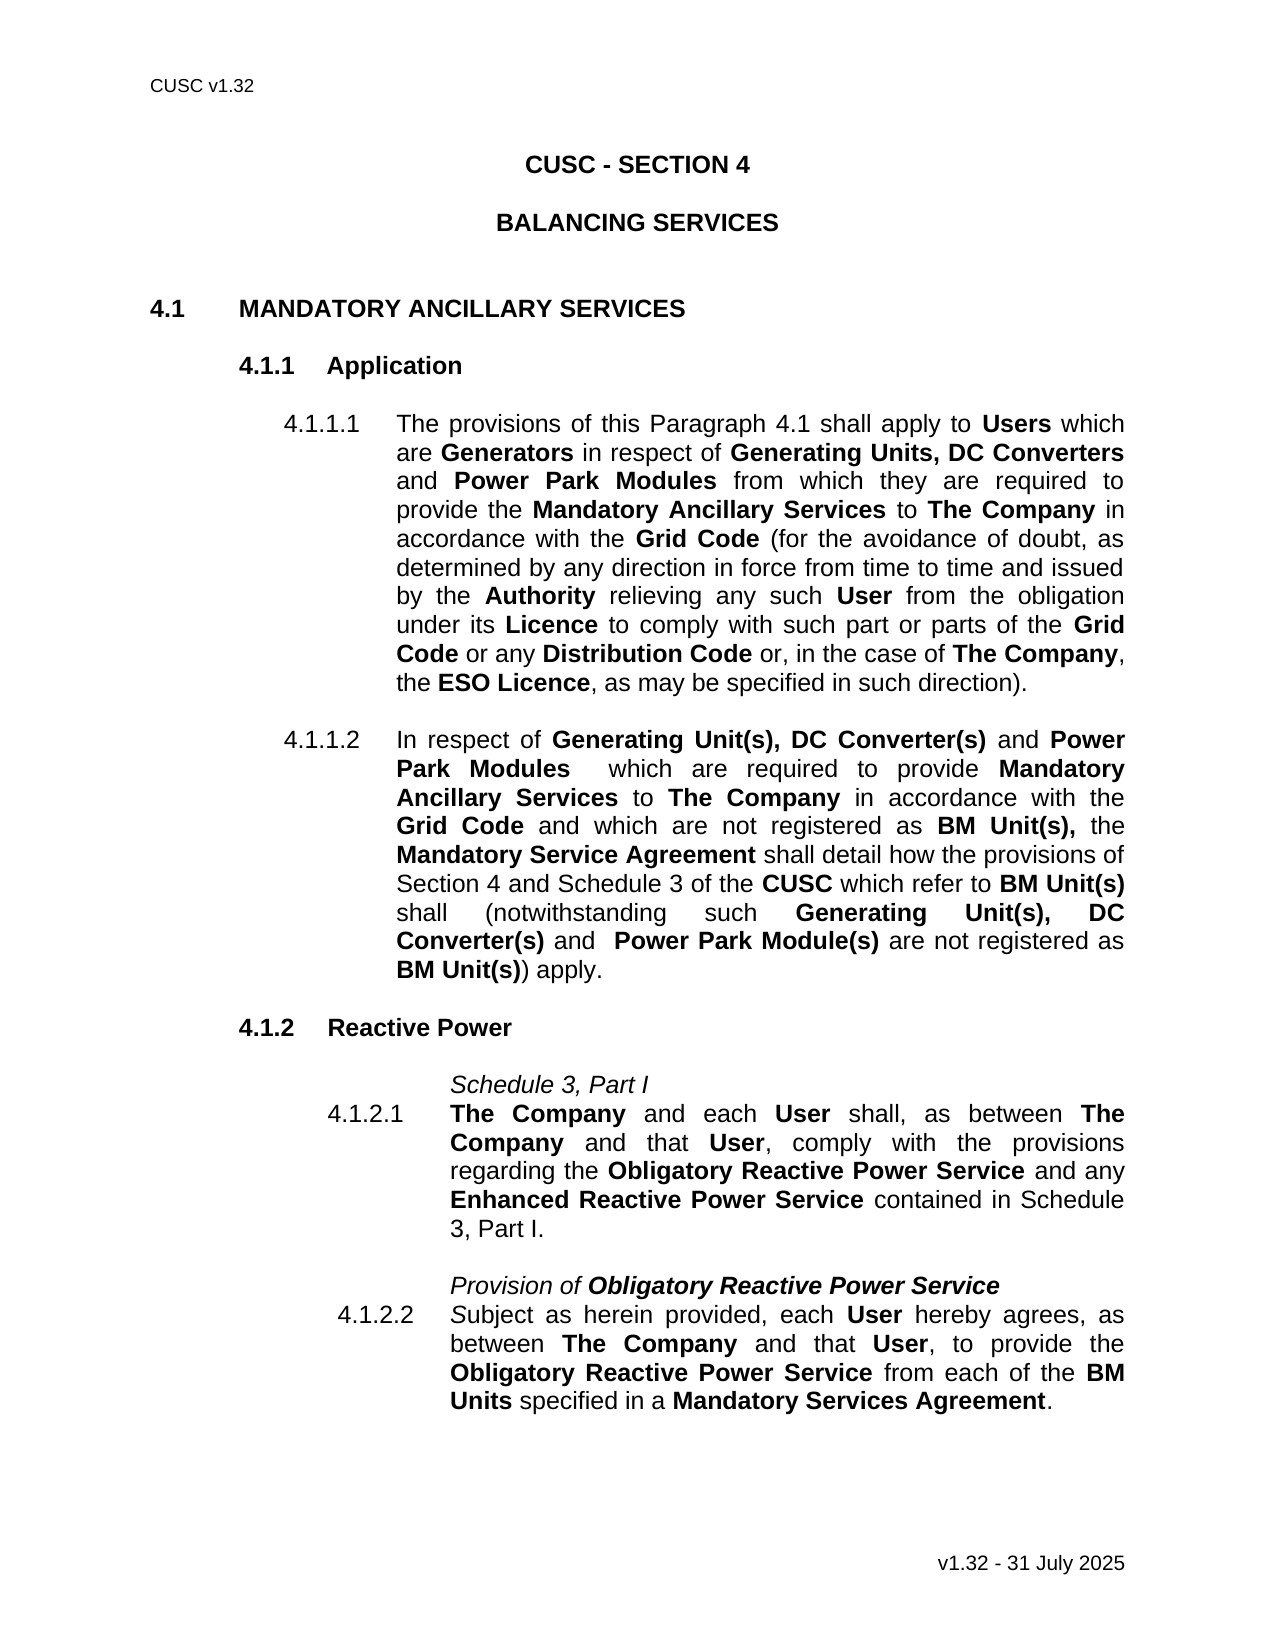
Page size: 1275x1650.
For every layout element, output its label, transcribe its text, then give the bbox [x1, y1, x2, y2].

subtitle BALANCING SERVICES [150, 207, 1125, 236]
text Schedule 3, Part I [250, 1070, 1125, 1099]
text 4.1 MANDATORY ANCILLARY SERVICES [150, 294, 1125, 322]
text 4.1.2.2 Subject as herein provided, each User hereby agrees, as between The Company and that User, to provide the Obligatory Reactive Power Service from each of the BM Units specified in a Mandatory Services Agreement. [337, 1300, 1125, 1415]
text 4.1.2.1 The Company and each User shall, as between The Company and that User, comply with the provisions regarding the Obligatory Reactive Power Service and any Enhanced Reactive Power Service contained in Schedule 3, Part I. [250, 1099, 1125, 1242]
title CUSC - SECTION 4 [150, 150, 1125, 179]
list The provisions of this Paragraph 4.1 shall apply to Users which are Generators in respect of Generating Units, DC Converters and Power Park Modules from which they are required to provide the Mandatory Ancillary Services to The Company in accordance with the Grid Code (for the avoidance of doubt, as determined by any direction in force from time to time and issued by the Authority relieving any such User from the obligation under its Licence to comply with such part or parts of the Grid Code or any Distribution Code or, in the case of The Company, the ESO Licence, as may be specified in such direction). [283, 409, 1125, 696]
text Provision of Obligatory Reactive Power Service [250, 1271, 1125, 1300]
list Application [239, 351, 1125, 380]
list In respect of Generating Unit(s), DC Converter(s) and Power Park Modules which are required to provide Mandatory Ancillary Services to The Company in accordance with the Grid Code and which are not registered as BM Unit(s), the Mandatory Service Agreement shall detail how the provisions of Section 4 and Schedule 3 of the CUSC which refer to BM Unit(s) shall (notwithstanding such Generating Unit(s), DC Converter(s) and Power Park Module(s) are not registered as BM Unit(s)) apply. [283, 725, 1125, 984]
text 4.1.2 Reactive Power [150, 1012, 1125, 1041]
